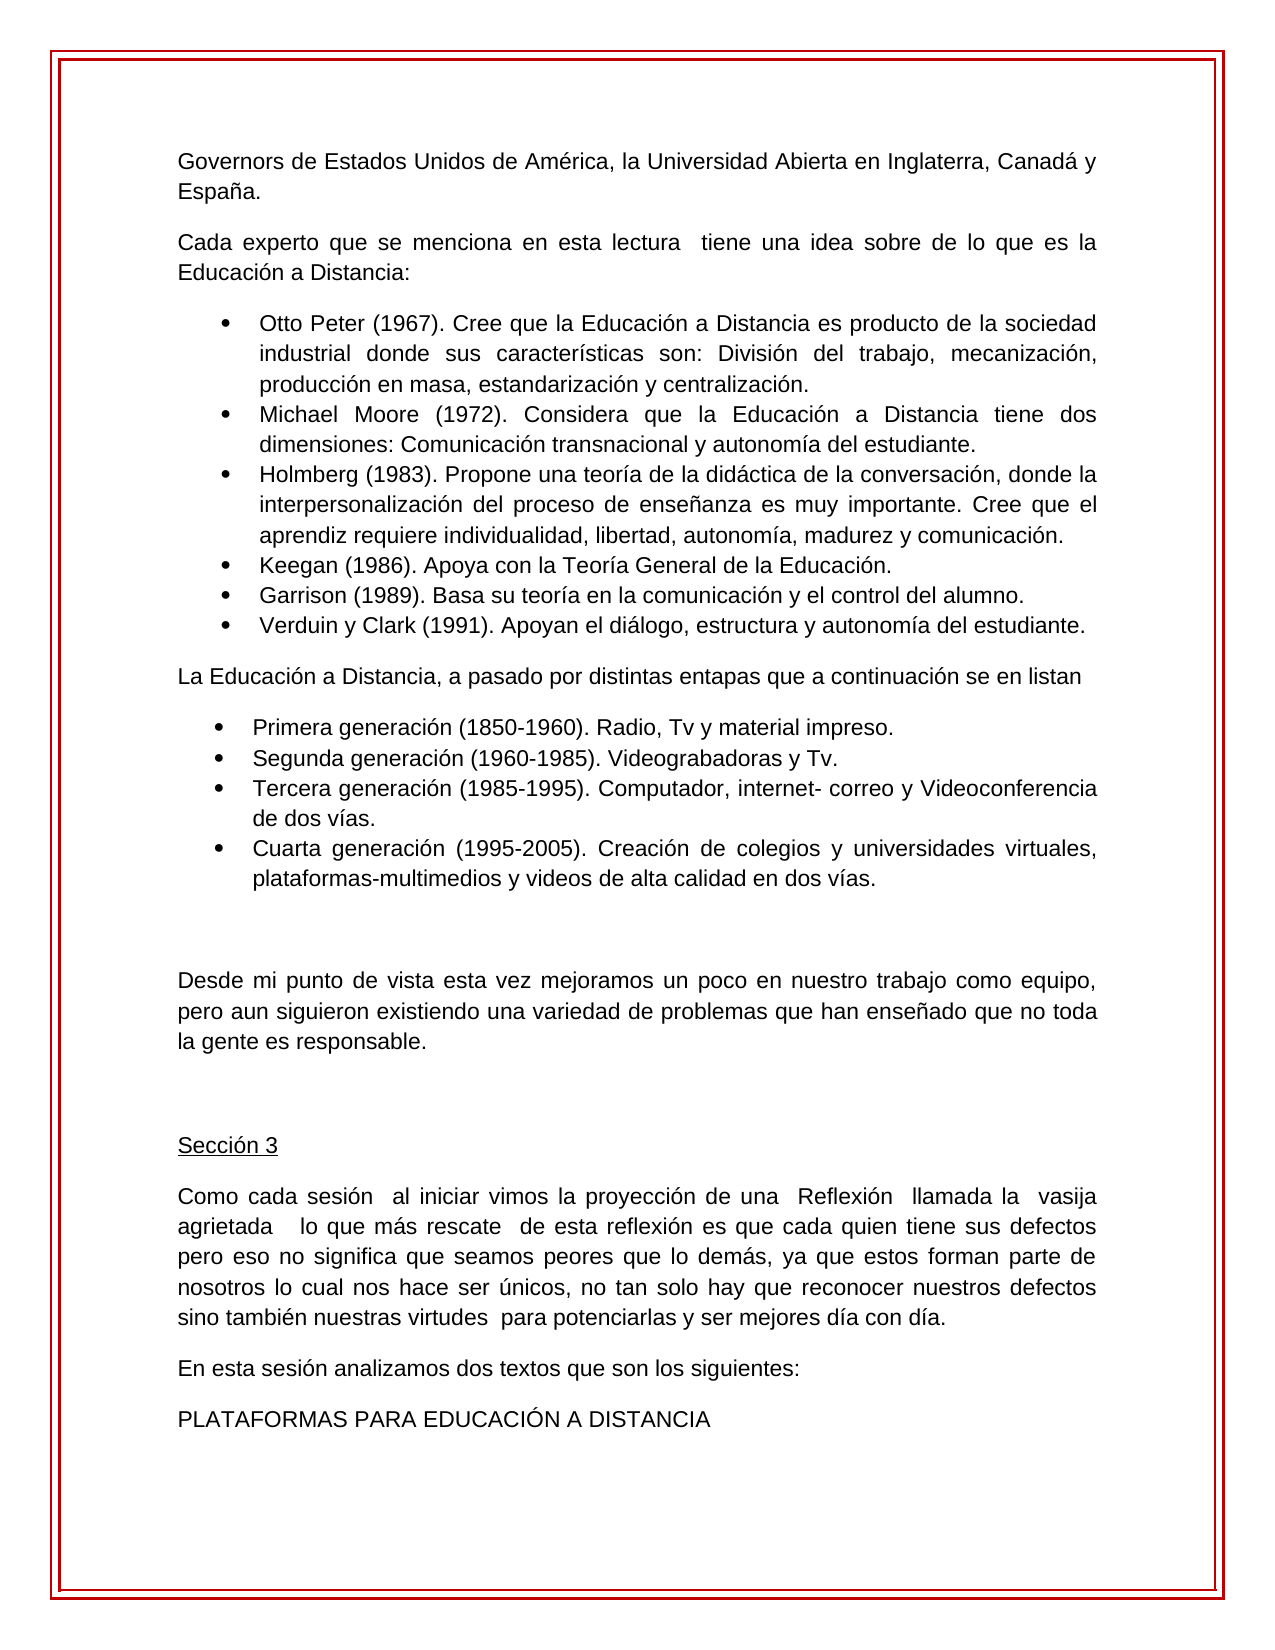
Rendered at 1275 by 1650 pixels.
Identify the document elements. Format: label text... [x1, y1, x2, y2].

text Como cada sesión al iniciar vimos la proyección de una Reflexión llamada la vasija agrietada lo que más rescate de esta reflexión es que cada quien tiene sus defectos pero eso no significa que seamos peores que lo demás, ya que estos forman parte de nosotros lo cual nos hace ser únicos, no tan solo hay que reconocer nuestros defectos sino también nuestras virtudes para potenciarlas y ser mejores día con día. [177, 1183, 1098, 1330]
text Sección 3 [177, 1132, 1098, 1158]
text La Educación a Distancia, a pasado por distintas entapas que a continuación se en listan [177, 663, 1098, 689]
text En esta sesión analizamos dos textos que son los siguientes: [177, 1355, 1098, 1381]
list Holmberg (1983). Propone una teoría de la didáctica de la conversación, donde la interpersonalización del proceso de enseñanza es muy importante. Cree que el aprendiz requiere individualidad, libertad, autonomía, madurez y comunicación. [222, 461, 1098, 548]
list Michael Moore (1972). Considera que la Educación a Distancia tiene dos dimensiones: Comunicación transnacional y autonomía del estudiante. [222, 401, 1098, 457]
list Segunda generación (1960-1985). Videograbadoras y Tv. [215, 744, 1098, 771]
list Garrison (1989). Basa su teoría en la comunicación y el control del alumno. [222, 582, 1098, 608]
text Desde mi punto de vista esta vez mejoramos un poco en nuestro trabajo como equipo, pero aun siguieron existiendo una variedad de problemas que han enseñado que no toda la gente es responsable. [177, 967, 1098, 1054]
list Keegan (1986). Apoya con la Teoría General de la Educación. [222, 552, 1098, 578]
list Otto Peter (1967). Cree que la Educación a Distancia es producto de la sociedad industrial donde sus características son: División del trabajo, mecanización, producción en masa, estandarización y centralización. [222, 310, 1098, 397]
text Cada experto que se menciona en esta lectura tiene una idea sobre de lo que es la Educación a Distancia: [177, 229, 1098, 285]
text PLATAFORMAS PARA EDUCACIÓN A DISTANCIA [177, 1406, 1098, 1432]
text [177, 148, 1098, 204]
list Primera generación (1850-1960). Radio, Tv y material impreso. [215, 714, 1098, 741]
list Cuarta generación (1995-2005). Creación de colegios y universidades virtuales, plataformas-multimedios y videos de alta calidad en dos vías. [215, 835, 1098, 892]
list Tercera generación (1985-1995). Computador, internet- correo y Videoconferencia de dos vías. [215, 775, 1098, 831]
list Verduin y Clark (1991). Apoyan el diálogo, estructura y autonomía del estudiante. [222, 612, 1098, 638]
